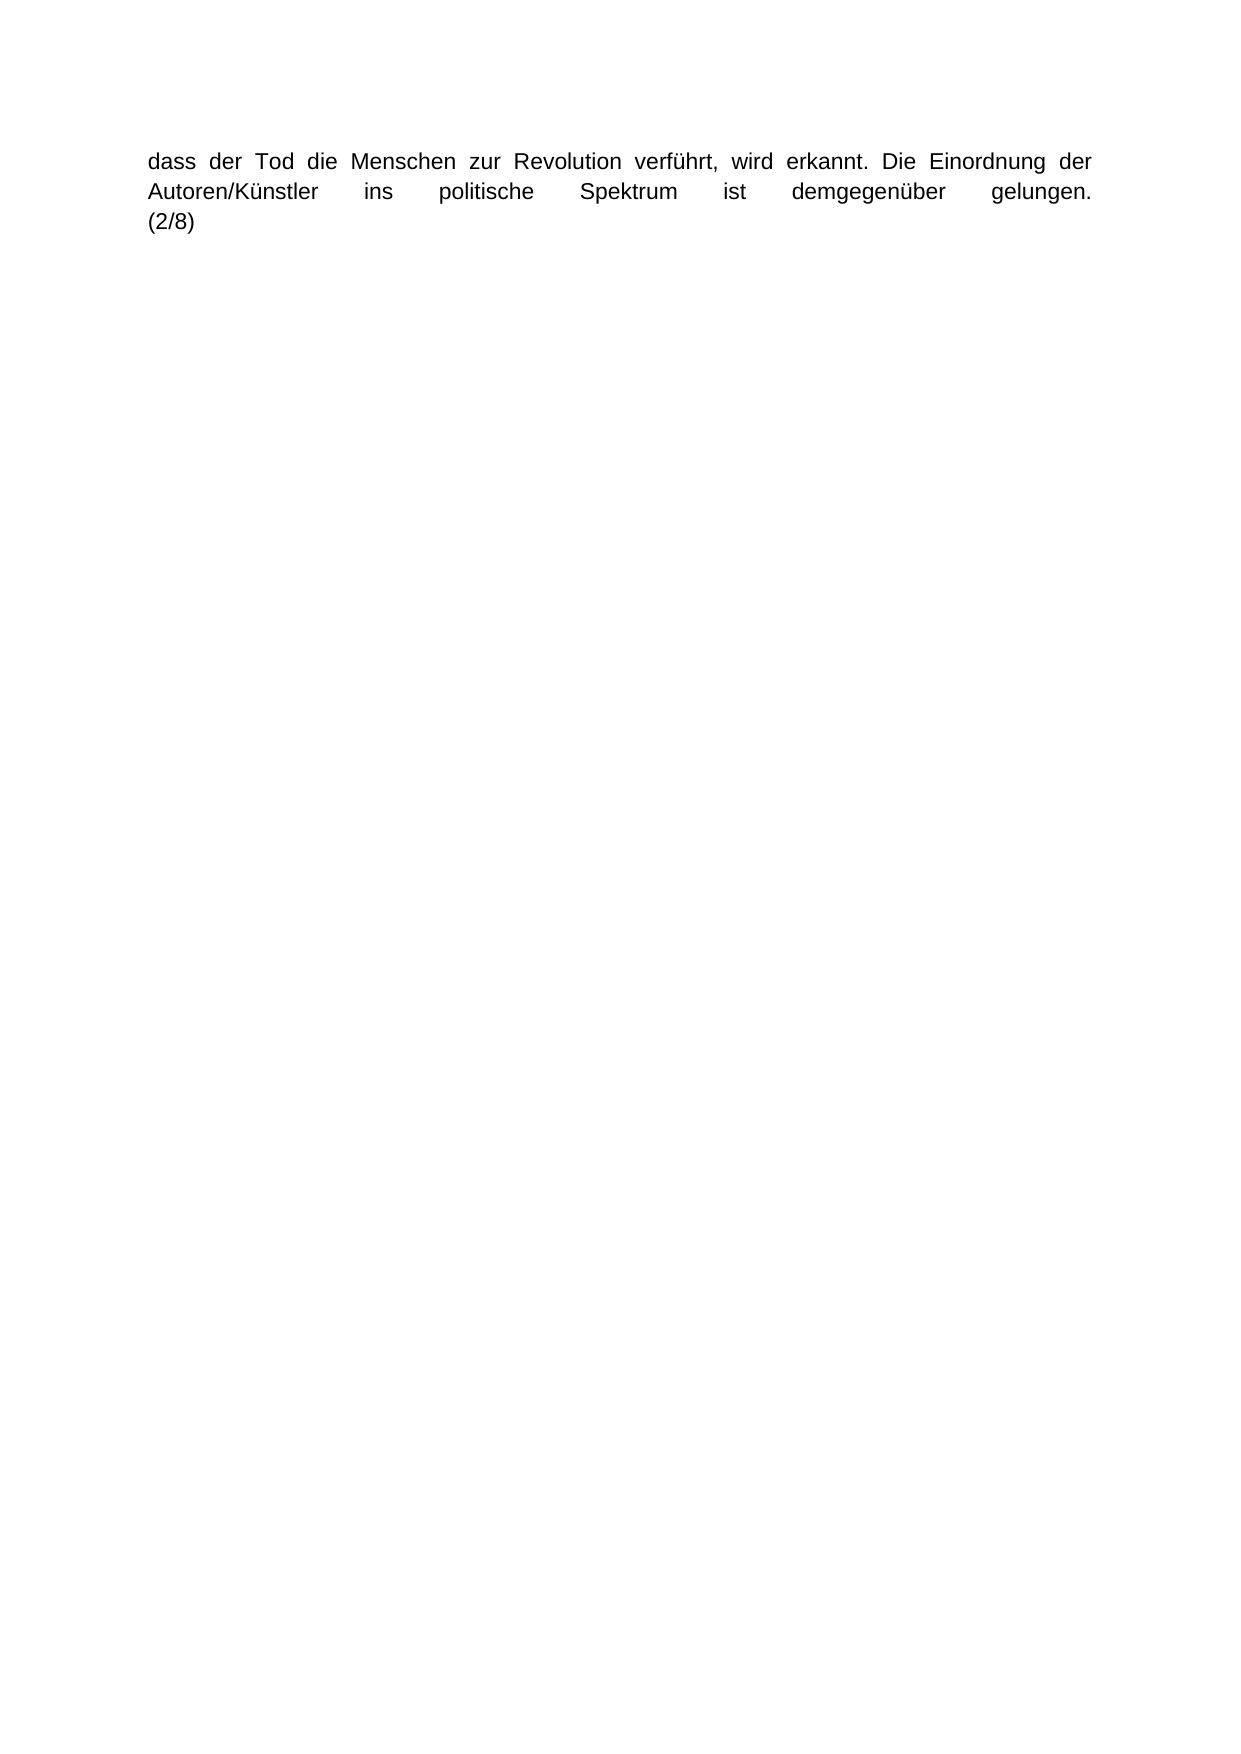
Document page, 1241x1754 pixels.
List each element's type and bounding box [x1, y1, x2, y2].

text [148, 148, 1093, 234]
